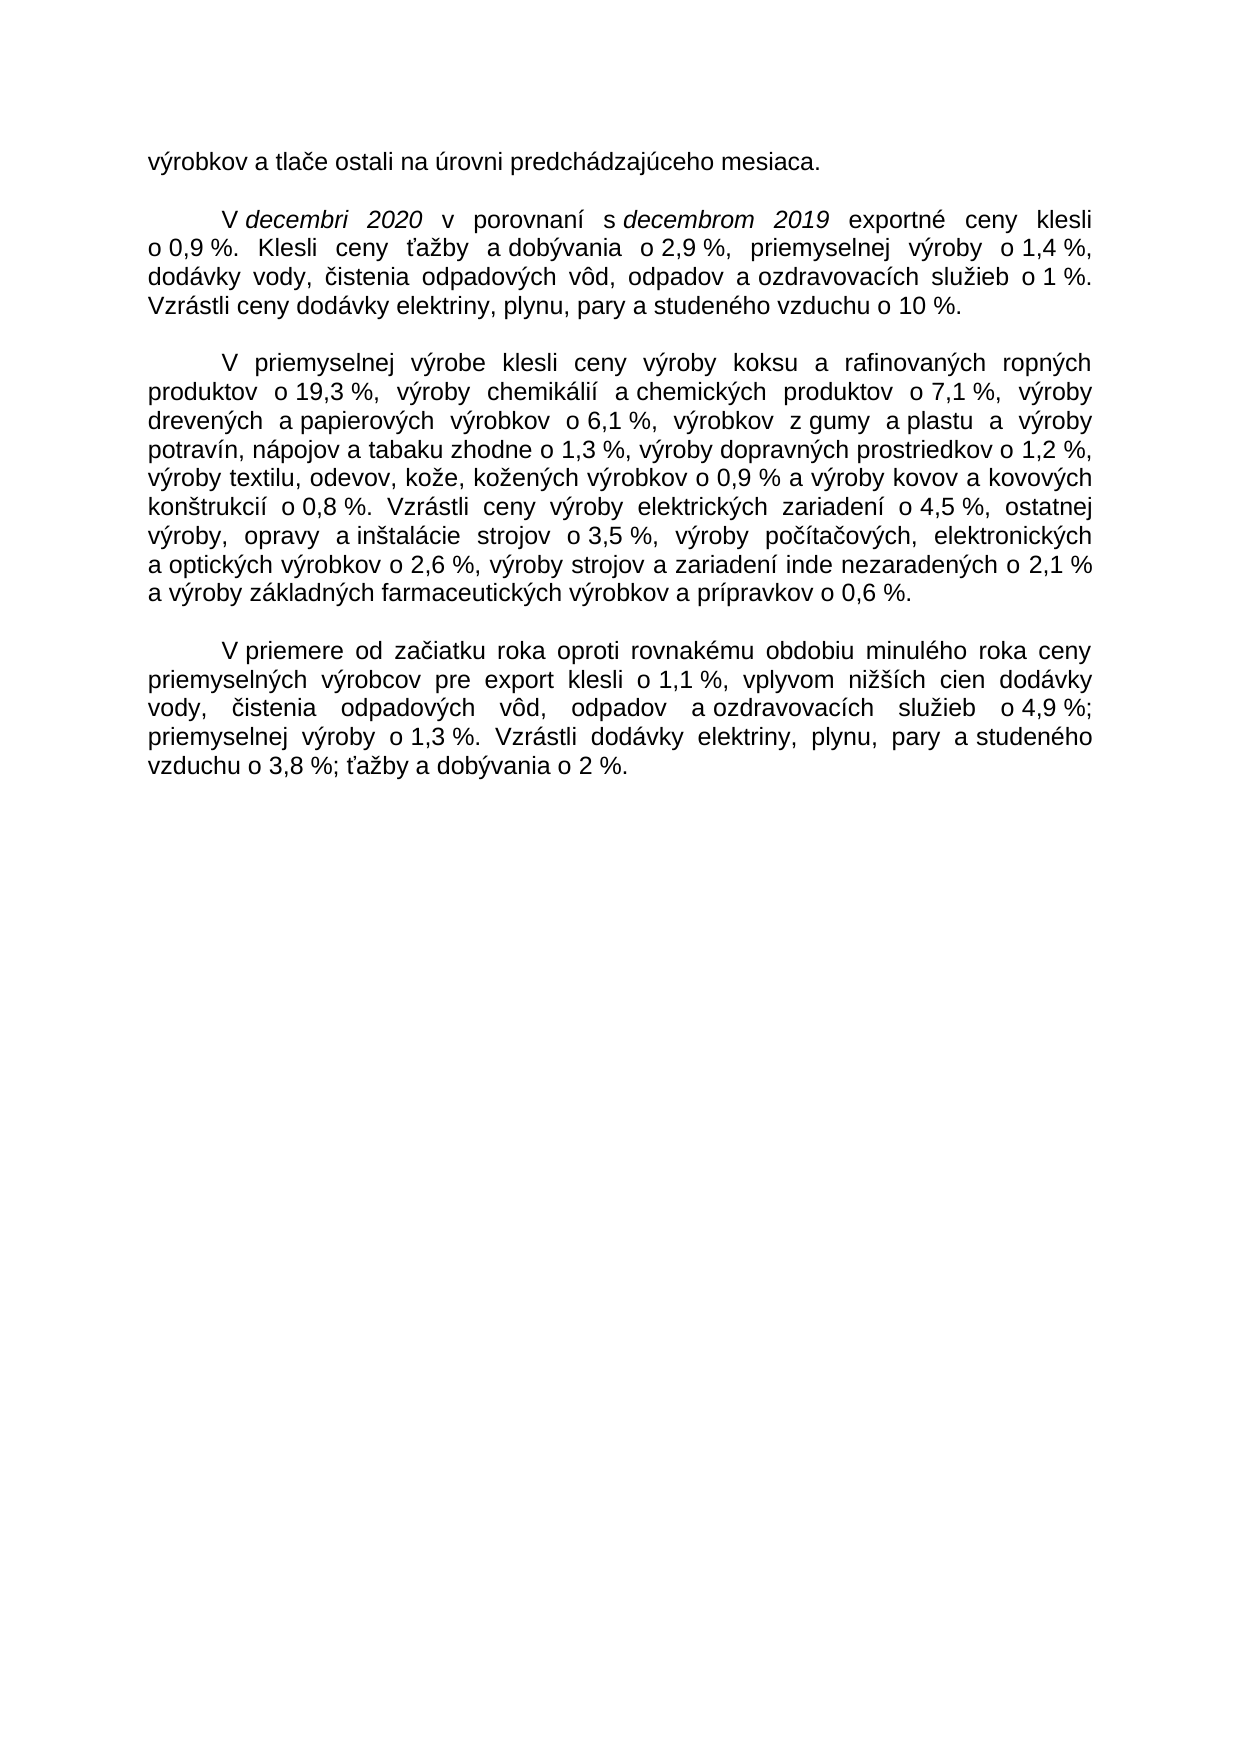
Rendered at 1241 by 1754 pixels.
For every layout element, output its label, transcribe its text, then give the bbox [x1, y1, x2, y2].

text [148, 147, 1092, 176]
text V priemyselnej výrobe klesli ceny výroby koksu a rafinovaných ropných produktov o 19,3 %, výroby chemikálií a chemických produktov o 7,1 %, výroby drevených a papierových výrobkov o 6,1 %, výrobkov z gumy a plastu a výroby potravín, nápojov a tabaku zhodne o 1,3 %, výroby dopravných prostriedkov o 1,2 %, výroby textilu, odevov, kože, kožených výrobkov o 0,9 % a výroby kovov a kovových konštrukcií o 0,8 %. Vzrástli ceny výroby elektrických zariadení o 4,5 %, ostatnej výroby, opravy a inštalácie strojov o 3,5 %, výroby počítačových, elektronických a optických výrobkov o 2,6 %, výroby strojov a zariadení inde nezaradených o 2,1 % a výroby základných farmaceutických výrobkov a prípravkov o 0,6 %. [148, 348, 1092, 607]
text V priemere od začiatku roka oproti rovnakému obdobiu minulého roka ceny priemyselných výrobcov pre export klesli o 1,1 %, vplyvom nižších cien dodávky vody, čistenia odpadových vôd, odpadov a ozdravovacích služieb o 4,9 %; priemyselnej výroby o 1,3 %. Vzrástli dodávky elektriny, plynu, pary a studeného vzduchu o 3,8 %; ťažby a dobývania o 2 %. [148, 636, 1092, 779]
text V decembri 2020 v porovnaní s decembrom 2019 exportné ceny klesli o 0,9 %. Klesli ceny ťažby a dobývania o 2,9 %, priemyselnej výroby o 1,4 %, dodávky vody, čistenia odpadových vôd, odpadov a ozdravovacích služieb o 1 %. Vzrástli ceny dodávky elektriny, plynu, pary a studeného vzduchu o 10 %. [148, 204, 1092, 319]
